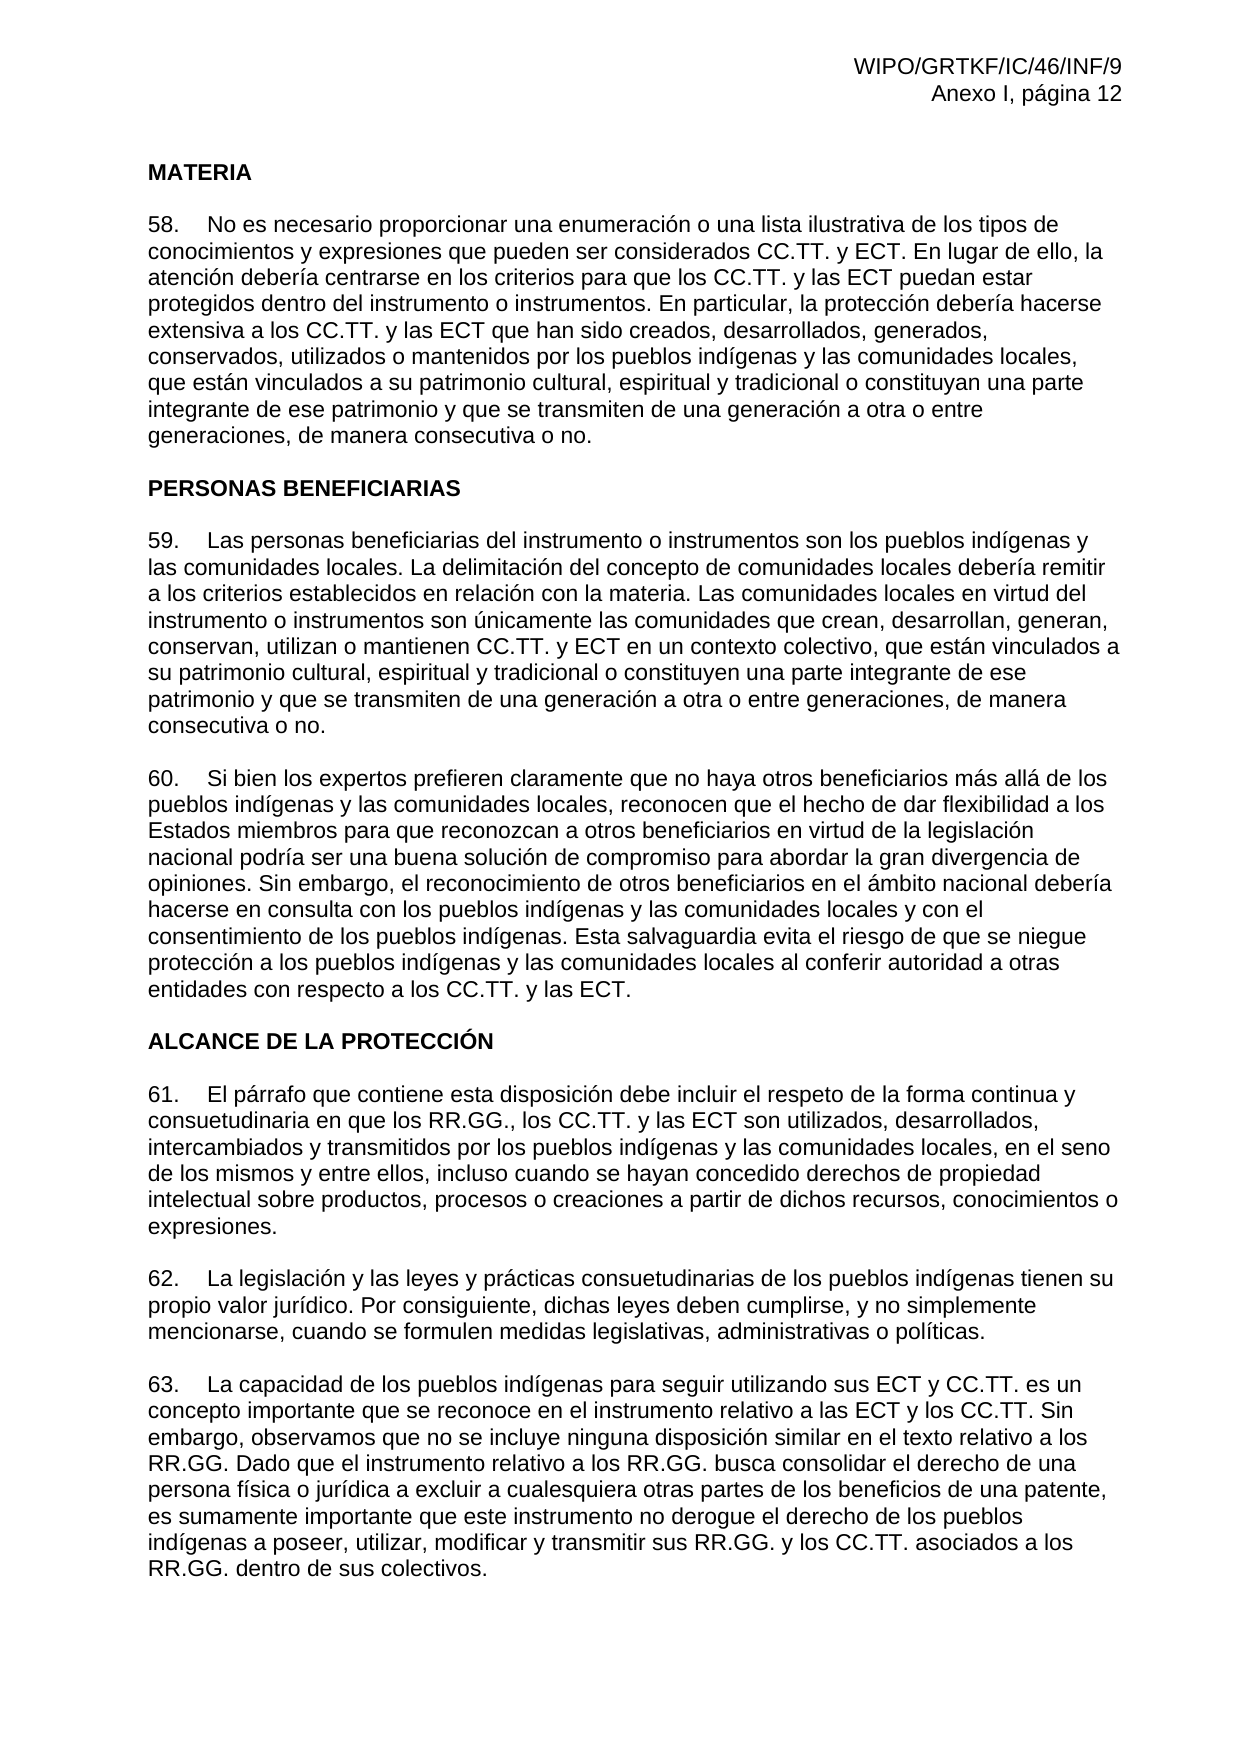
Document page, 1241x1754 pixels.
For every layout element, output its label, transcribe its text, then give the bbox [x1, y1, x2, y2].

text ALCANCE DE LA PROTECCIÓN [148, 1028, 1122, 1054]
list La legislación y las leyes y prácticas consuetudinarias de los pueblos indígenas tienen su propio valor jurídico. Por consiguiente, dichas leyes deben cumplirse, y no simplemente mencionarse, cuando se formulen medidas legislativas, administrativas o políticas. [148, 1265, 1122, 1344]
list La capacidad de los pueblos indígenas para seguir utilizando sus ECT y CC.TT. es un concepto importante que se reconoce en el instrumento relativo a las ECT y los CC.TT. Sin embargo, observamos que no se incluye ninguna disposición similar en el texto relativo a los RR.GG. Dado que el instrumento relativo a los RR.GG. busca consolidar el derecho de una persona física o jurídica a excluir a cualesquiera otras partes de los beneficios de una patente, es sumamente importante que este instrumento no derogue el derecho de los pueblos indígenas a poseer, utilizar, modificar y transmitir sus RR.GG. y los CC.TT. asociados a los RR.GG. dentro de sus colectivos. [148, 1371, 1122, 1582]
list Si bien los expertos prefieren claramente que no haya otros beneficiarios más allá de los pueblos indígenas y las comunidades locales, reconocen que el hecho de dar flexibilidad a los Estados miembros para que reconozcan a otros beneficiarios en virtud de la legislación nacional podría ser una buena solución de compromiso para abordar la gran divergencia de opiniones. Sin embargo, el reconocimiento de otros beneficiarios en el ámbito nacional debería hacerse en consulta con los pueblos indígenas y las comunidades locales y con el consentimiento de los pueblos indígenas. Esta salvaguardia evita el riesgo de que se niegue protección a los pueblos indígenas y las comunidades locales al conferir autoridad a otras entidades con respecto a los CC.TT. y las ECT. [148, 765, 1122, 1002]
list Las personas beneficiarias del instrumento o instrumentos son los pueblos indígenas y las comunidades locales. La delimitación del concepto de comunidades locales debería remitir a los criterios establecidos en relación con la materia. Las comunidades locales en virtud del instrumento o instrumentos son únicamente las comunidades que crean, desarrollan, generan, conservan, utilizan o mantienen CC.TT. y ECT en un contexto colectivo, que están vinculados a su patrimonio cultural, espiritual y tradicional o constituyen una parte integrante de ese patrimonio y que se transmiten de una generación a otra o entre generaciones, de manera consecutiva o no. [148, 527, 1122, 738]
text MATERIA [148, 158, 1122, 185]
text PERSONAS BENEFICIARIAS [148, 475, 1122, 501]
list El párrafo que contiene esta disposición debe incluir el respeto de la forma continua y consuetudinaria en que los RR.GG., los CC.TT. y las ECT son utilizados, desarrollados, intercambiados y transmitidos por los pueblos indígenas y las comunidades locales, en el seno de los mismos y entre ellos, incluso cuando se hayan concedido derechos de propiedad intelectual sobre productos, procesos o creaciones a partir de dichos recursos, conocimientos o expresiones. [148, 1081, 1122, 1239]
list No es necesario proporcionar una enumeración o una lista ilustrativa de los tipos de conocimientos y expresiones que pueden ser considerados CC.TT. y ECT. En lugar de ello, la atención debería centrarse en los criterios para que los CC.TT. y las ECT puedan estar protegidos dentro del instrumento o instrumentos. En particular, la protección debería hacerse extensiva a los CC.TT. y las ECT que han sido creados, desarrollados, generados, conservados, utilizados o mantenidos por los pueblos indígenas y las comunidades locales, que están vinculados a su patrimonio cultural, espiritual y tradicional o constituyan una parte integrante de ese patrimonio y que se transmiten de una generación a otra o entre generaciones, de manera consecutiva o no. [148, 211, 1122, 448]
